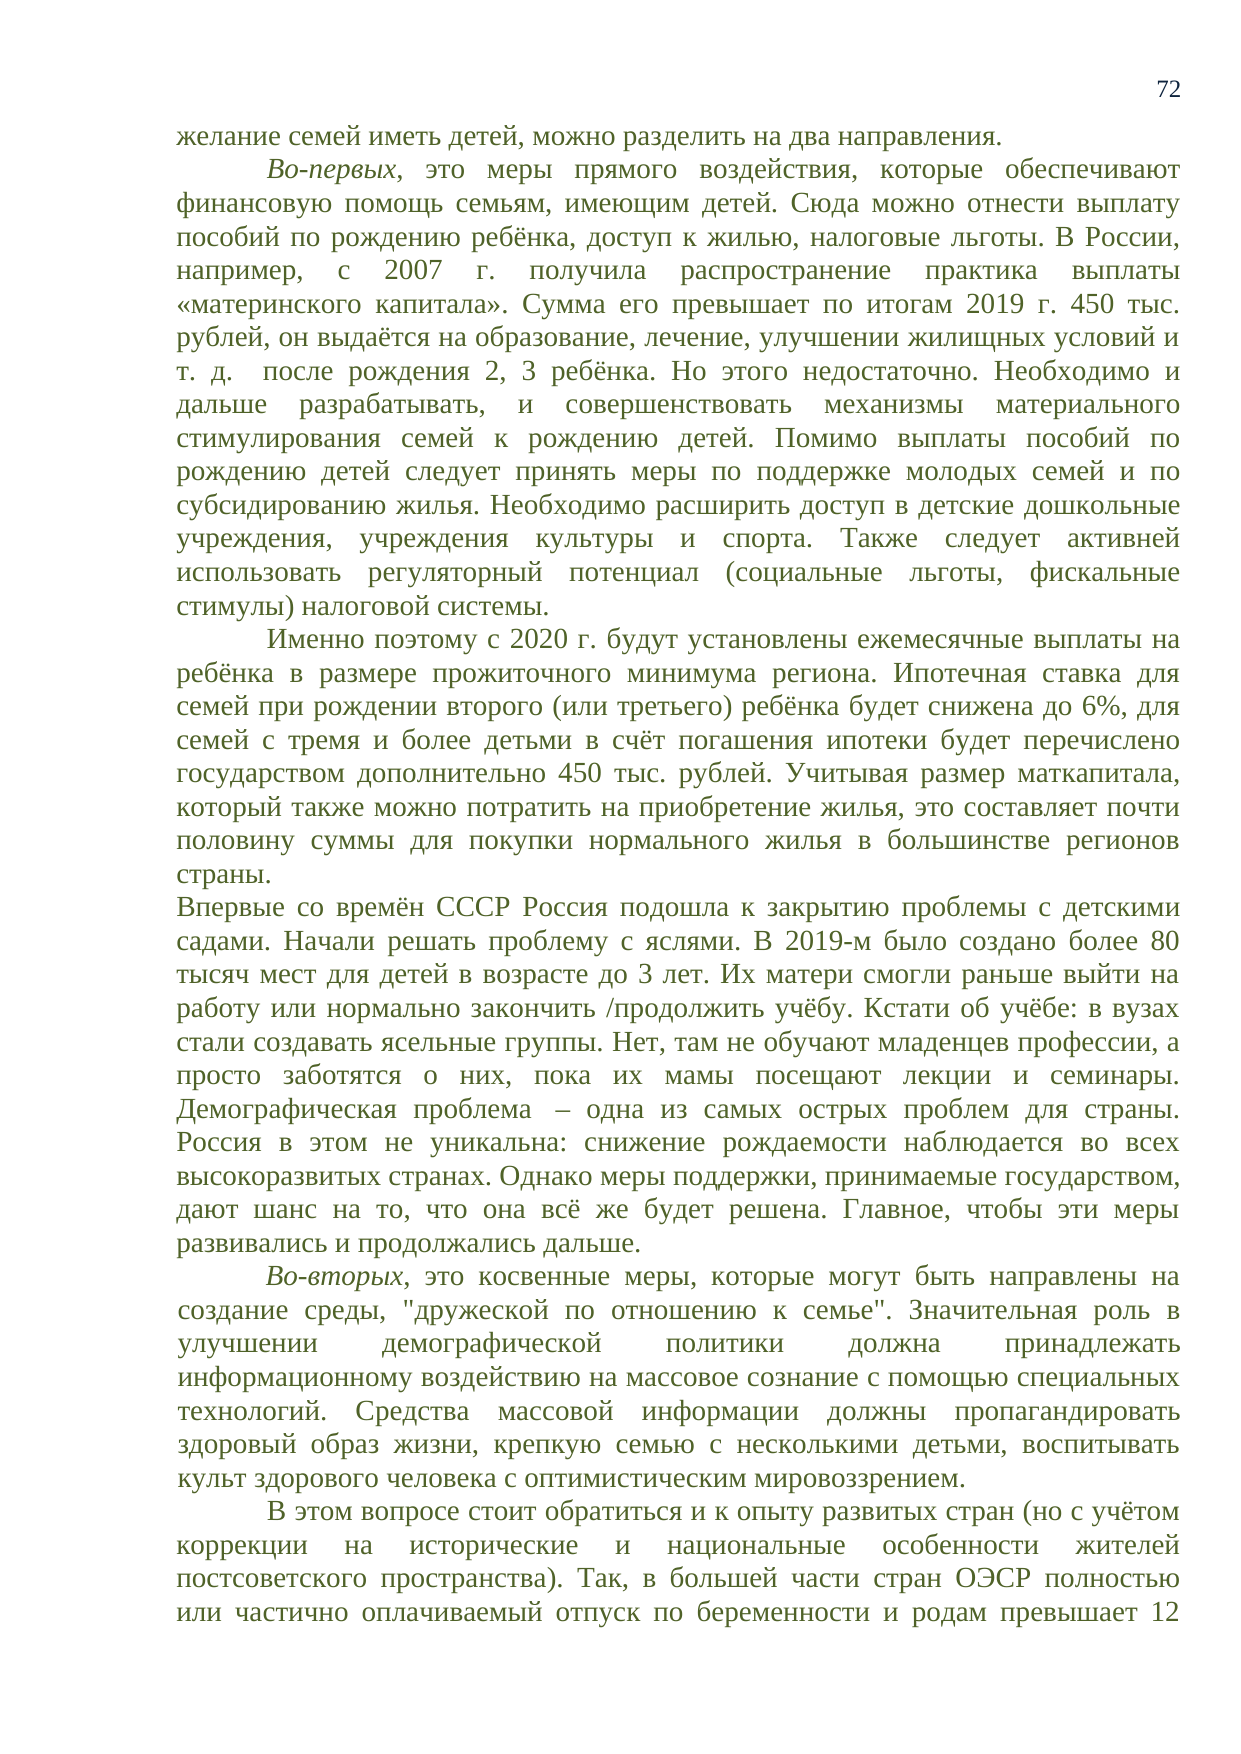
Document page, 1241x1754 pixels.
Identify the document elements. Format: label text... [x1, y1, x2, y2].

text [176, 1493, 1181, 1627]
text Во-вторых, это косвенные меры, которые могут быть направлены на создание среды, "дружеской по отношению к семье". Значительная роль в улучшении демографической политики должна принадлежать информационному воздействию на массовое сознание с помощью специальных технологий. Средства массовой информации должны пропагандировать здоровый образ жизни, крепкую семью с несколькими детьми, воспитывать культ здорового человека с оптимистическим мировоззрением. [177, 1258, 1181, 1493]
text Во-первых, это меры прямого воздействия, которые обеспечивают финансовую помощь семьям, имеющим детей. Сюда можно отнести выплату пособий по рождению ребёнка, доступ к жилью, налоговые льготы. В России, например, с 2007 г. получила распространение практика выплаты «материнского капитала». Сумма его превышает по итогам 2019 г. 450 тыс. рублей, он выдаётся на образование, лечение, улучшении жилищных условий и т. д. после рождения 2, 3 ребёнка. Но этого недостаточно. Необходимо и дальше разрабатывать, и совершенствовать механизмы материального стимулирования семей к рождению детей. Помимо выплаты пособий по рождению детей следует принять меры по поддержке молодых семей и по субсидированию жилья. Необходимо расширить доступ в детские дошкольные учреждения, учреждения культуры и спорта. Также следует активней использовать регуляторный потенциал (социальные льготы, фискальные стимулы) налоговой системы. [176, 152, 1181, 621]
text Именно поэтому с 2020 г. будут установлены ежемесячные выплаты на ребёнка в размере прожиточного минимума региона. Ипотечная ставка для семей при рождении второго (или третьего) ребёнка будет снижена до 6%, для семей с тремя и более детьми в счёт погашения ипотеки будет перечислено государством дополнительно 450 тыс. рублей. Учитывая размер маткапитала, который также можно потратить на приобретение жилья, это составляет почти половину суммы для покупки нормального жилья в большинстве регионов страны. Впервые со времён СССР Россия подошла к закрытию проблемы с детскими садами. Начали решать проблему с яслями. В 2019-м было создано более 80 тысяч мест для детей в возрасте до 3 лет. Их матери смогли раньше выйти на работу или нормально закончить /продолжить учёбу. Кстати об учёбе: в вузах стали создавать ясельные группы. Нет, там не обучают младенцев профессии, а просто заботятся о них, пока их мамы посещают лекции и семинары. Демографическая проблема – одна из самых острых проблем для страны. Россия в этом не уникальна: снижение рождаемости наблюдается во всех высокоразвитых странах. Однако меры поддержки, принимаемые государством, дают шанс на то, что она всё же будет решена. Главное, чтобы эти меры развивались и продолжались дальше. [176, 621, 1181, 1258]
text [176, 118, 1181, 152]
